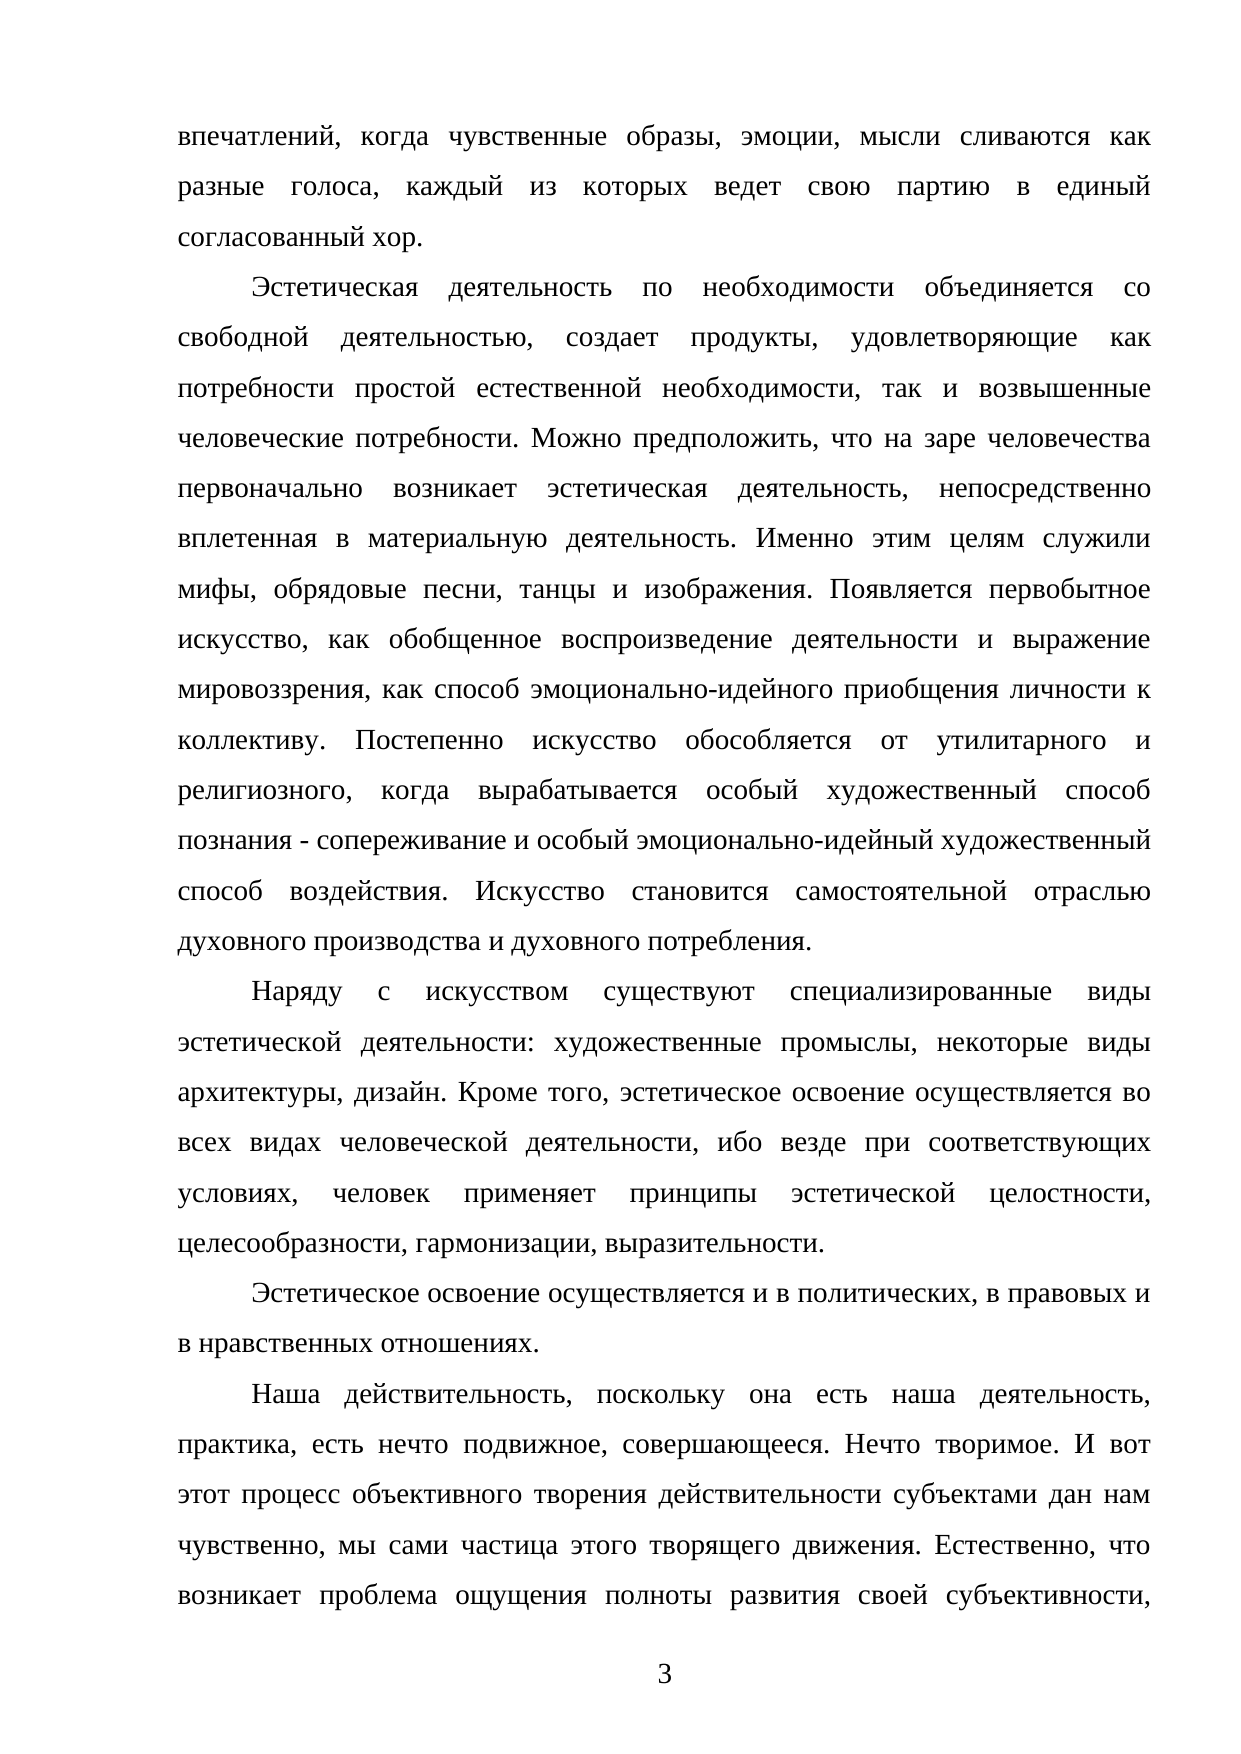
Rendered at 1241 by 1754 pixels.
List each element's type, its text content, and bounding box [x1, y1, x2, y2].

text Эстетическое освоение осуществляется и в политических, в правовых и в нравственных отношениях. [177, 1275, 1152, 1359]
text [177, 118, 1152, 252]
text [177, 1376, 1152, 1611]
text Наряду с искусством существуют специализированные виды эстетической деятельности: художественные промыслы, некоторые виды архитектуры, дизайн. Кроме того, эстетическое освоение осуществляется во всех видах человеческой деятельности, ибо везде при соответствующих условиях, человек применяет принципы эстетической целостности, целесообразности, гармонизации, выразительности. [177, 973, 1152, 1258]
text Эстетическая деятельность по необходимости объединяется со свободной деятельностью, создает продукты, удовлетворяющие как потребности простой естественной необходимости, так и возвышенные человеческие потребности. Можно предположить, что на заре человечества первоначально возникает эстетическая деятельность, непосредственно вплетенная в материальную деятельность. Именно этим целям служили мифы, обрядовые песни, танцы и изображения. Появляется первобытное искусство, как обобщенное воспроизведение деятельности и выражение мировоззрения, как способ эмоционально-идейного приобщения личности к коллективу. Постепенно искусство обособляется от утилитарного и религиозного, когда вырабатывается особый художественный способ познания - сопереживание и особый эмоционально-идейный художественный способ воздействия. Искусство становится самостоятельной отраслью духовного производства и духовного потребления. [177, 269, 1152, 957]
